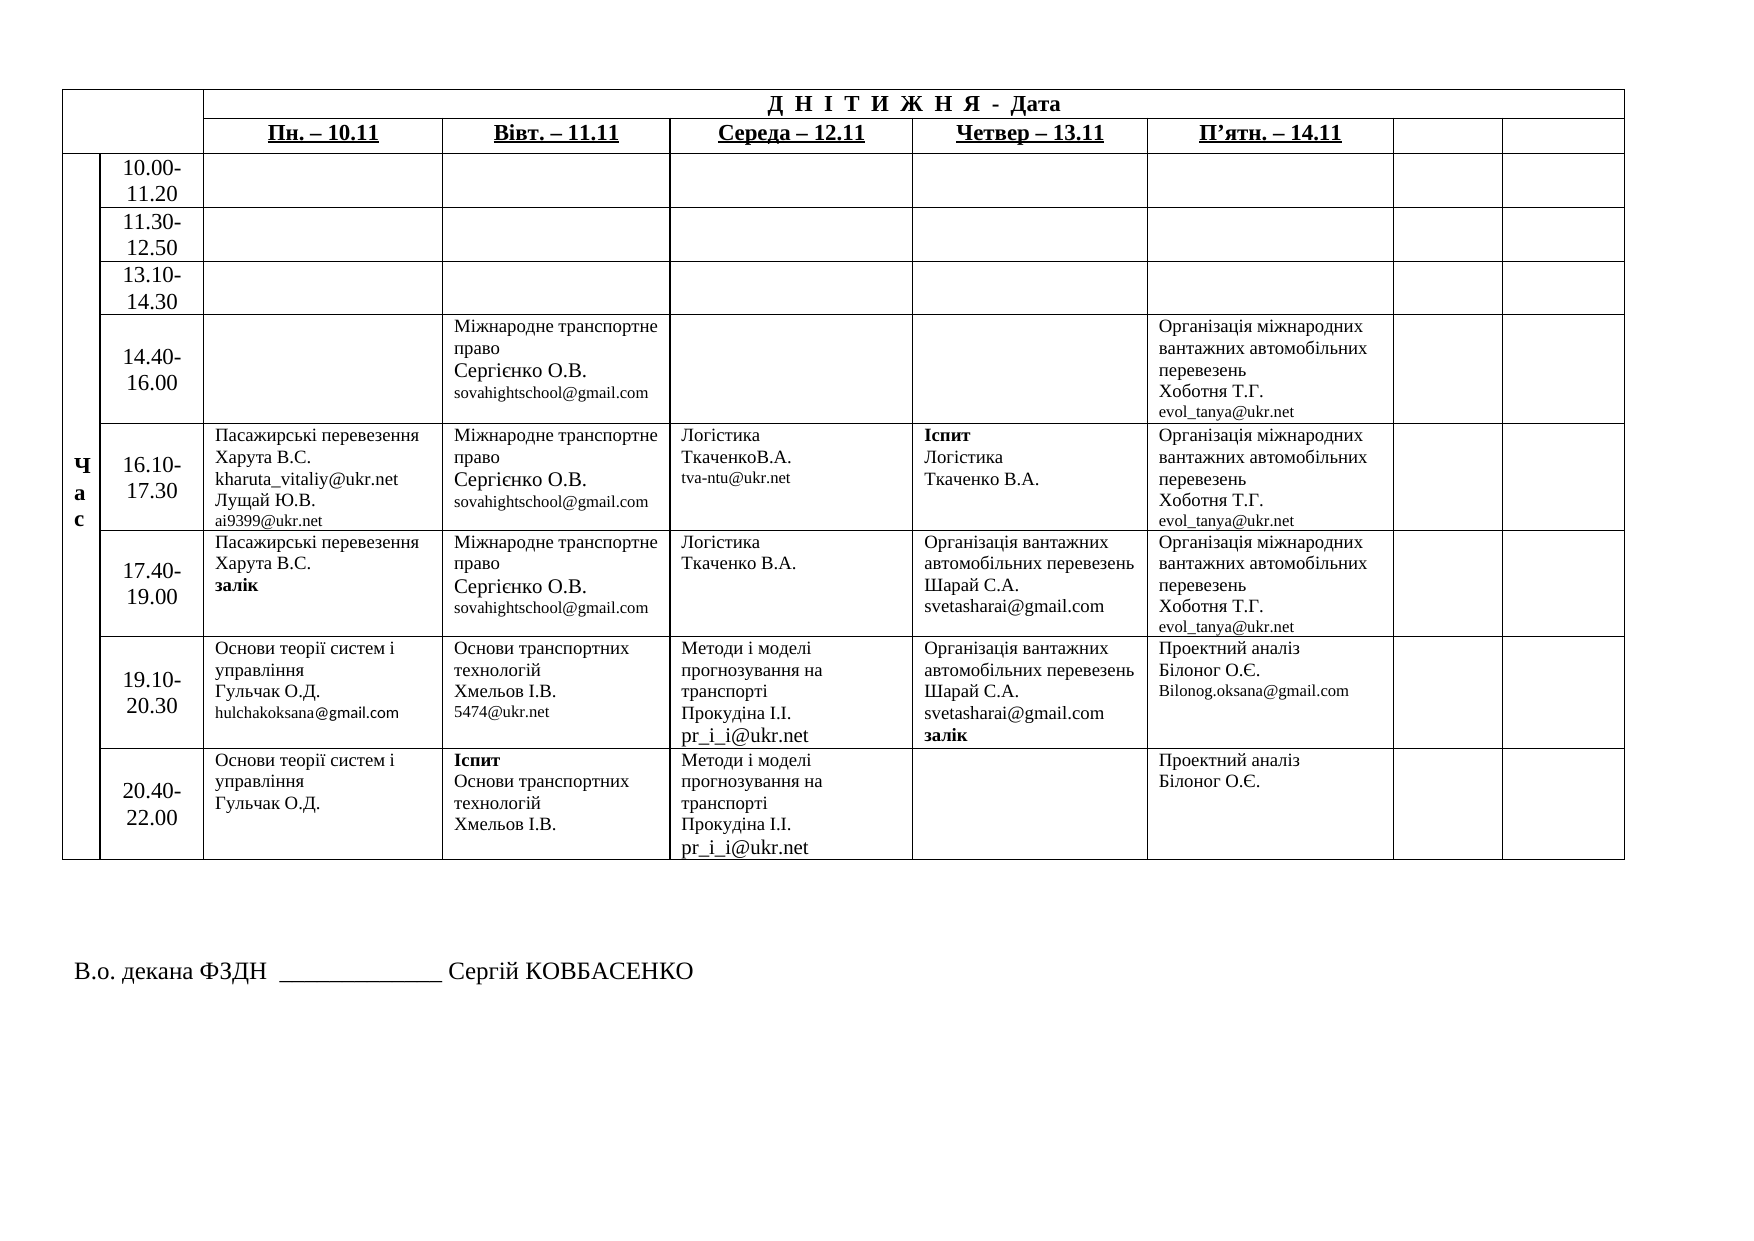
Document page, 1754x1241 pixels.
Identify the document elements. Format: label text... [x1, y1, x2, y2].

table_cell Середа – 12.11 [671, 119, 912, 153]
table_cell [443, 208, 669, 261]
table_header [63, 90, 203, 153]
table_cell [1503, 208, 1624, 261]
table_cell [1394, 119, 1502, 153]
table_cell [1503, 154, 1624, 207]
table_cell [1394, 637, 1502, 747]
table_cell Пасажирські перевезення Харута В.С. kharuta_vitaliy@ukr.net Лущай Ю.В. ai9399@ukr.net [204, 424, 442, 530]
table_cell [1503, 315, 1624, 423]
table_cell Іспит Логістика Ткаченко В.А. [913, 424, 1147, 530]
table_cell Логістика ТкаченкоВ.А. tva-ntu@ukr.net [671, 424, 912, 530]
table_cell 11.30-12.50 [101, 208, 203, 261]
table_cell Проектний аналіз Білоног О.Є. Bilonog.oksana@gmail.com [1148, 637, 1393, 747]
table_cell [913, 154, 1147, 207]
table_cell Міжнародне транспортне право Сергієнко О.В. sovahightschool@gmail.com [443, 315, 669, 423]
table_header Д Н І Т И Ж Н Я - Дата [204, 90, 1624, 118]
table_cell Методи і моделі прогнозування на транспорті Прокудіна І.І. pr_i_i@ukr.net [671, 749, 912, 859]
table_cell [1503, 119, 1624, 153]
table_cell Основи теорії систем і управління Гульчак О.Д. hulchakoksana@gmail.com [204, 637, 442, 747]
table_cell 17.40-19.00 [101, 531, 203, 636]
table_cell [204, 262, 442, 314]
table_cell П’ятн. – 14.11 [1148, 119, 1393, 153]
table_cell Організація вантажних автомобільних перевезень Шарай С.А. svetasharai@gmail.com залік [913, 637, 1147, 747]
table_cell [204, 154, 442, 207]
text В.о. декана ФЗДН _____________ Сергій КОВБАСЕНКО [74, 956, 1636, 984]
table_cell [671, 315, 912, 423]
table_cell Основи теорії систем і управління Гульчак О.Д. [204, 749, 442, 859]
table_cell [913, 749, 1147, 859]
table_cell Міжнародне транспортне право Сергієнко О.В. sovahightschool@gmail.com [443, 531, 669, 636]
table_cell [671, 154, 912, 207]
table_cell [1394, 749, 1502, 859]
table_cell Проектний аналіз Білоног О.Є. [1148, 749, 1393, 859]
table_cell [913, 315, 1147, 423]
table_cell [1503, 531, 1624, 636]
table_cell [1394, 262, 1502, 314]
table_cell Ч а с [63, 154, 99, 859]
table_cell 16.10-17.30 [101, 424, 203, 530]
table_cell Організація вантажних автомобільних перевезень Шарай С.А. svetasharai@gmail.com [913, 531, 1147, 636]
table_cell 19.10-20.30 [101, 637, 203, 747]
table_cell Основи транспортних технологій Хмельов І.В. 5474@ukr.net [443, 637, 669, 747]
table_cell [1394, 154, 1502, 207]
table_cell Пасажирські перевезення Харута В.С. залік [204, 531, 442, 636]
table_cell 20.40-22.00 [101, 749, 203, 859]
table_cell [671, 208, 912, 261]
table_cell Четвер – 13.11 [913, 119, 1147, 153]
table_cell Організація міжнародних вантажних автомобільних перевезень Хоботня Т.Г. evol_tanya@ukr.net [1148, 315, 1393, 423]
table_cell Пн. – 10.11 [204, 119, 442, 153]
table_cell [1503, 749, 1624, 859]
table_cell Міжнародне транспортне право Сергієнко О.В. sovahightschool@gmail.com [443, 424, 669, 530]
table_cell [1394, 531, 1502, 636]
table_cell [443, 154, 669, 207]
table_cell [1503, 262, 1624, 314]
table_cell [1148, 262, 1393, 314]
table_cell [913, 208, 1147, 261]
table_cell [1503, 424, 1624, 530]
table_cell Логістика Ткаченко В.А. [671, 531, 912, 636]
table_cell [204, 315, 442, 423]
table_cell 13.10-14.30 [101, 262, 203, 314]
table_cell [1148, 208, 1393, 261]
table_cell Організація міжнародних вантажних автомобільних перевезень Хоботня Т.Г. evol_tanya@ukr.net [1148, 424, 1393, 530]
table_cell [204, 208, 442, 261]
table_cell 14.40-16.00 [101, 315, 203, 423]
table_cell Іспит Основи транспортних технологій Хмельов І.В. [443, 749, 669, 859]
table_cell [1148, 154, 1393, 207]
table_cell [1394, 424, 1502, 530]
table_cell [443, 262, 669, 314]
table_cell [671, 262, 912, 314]
table_cell Організація міжнародних вантажних автомобільних перевезень Хоботня Т.Г. evol_tanya@ukr.net [1148, 531, 1393, 636]
table_cell [1394, 208, 1502, 261]
table_cell [913, 262, 1147, 314]
table_cell 10.00-11.20 [101, 154, 203, 207]
table_cell Методи і моделі прогнозування на транспорті Прокудіна І.І. pr_i_i@ukr.net [671, 637, 912, 747]
table_cell [1394, 315, 1502, 423]
table_cell [1503, 637, 1624, 747]
table_cell Вівт. – 11.11 [443, 119, 669, 153]
